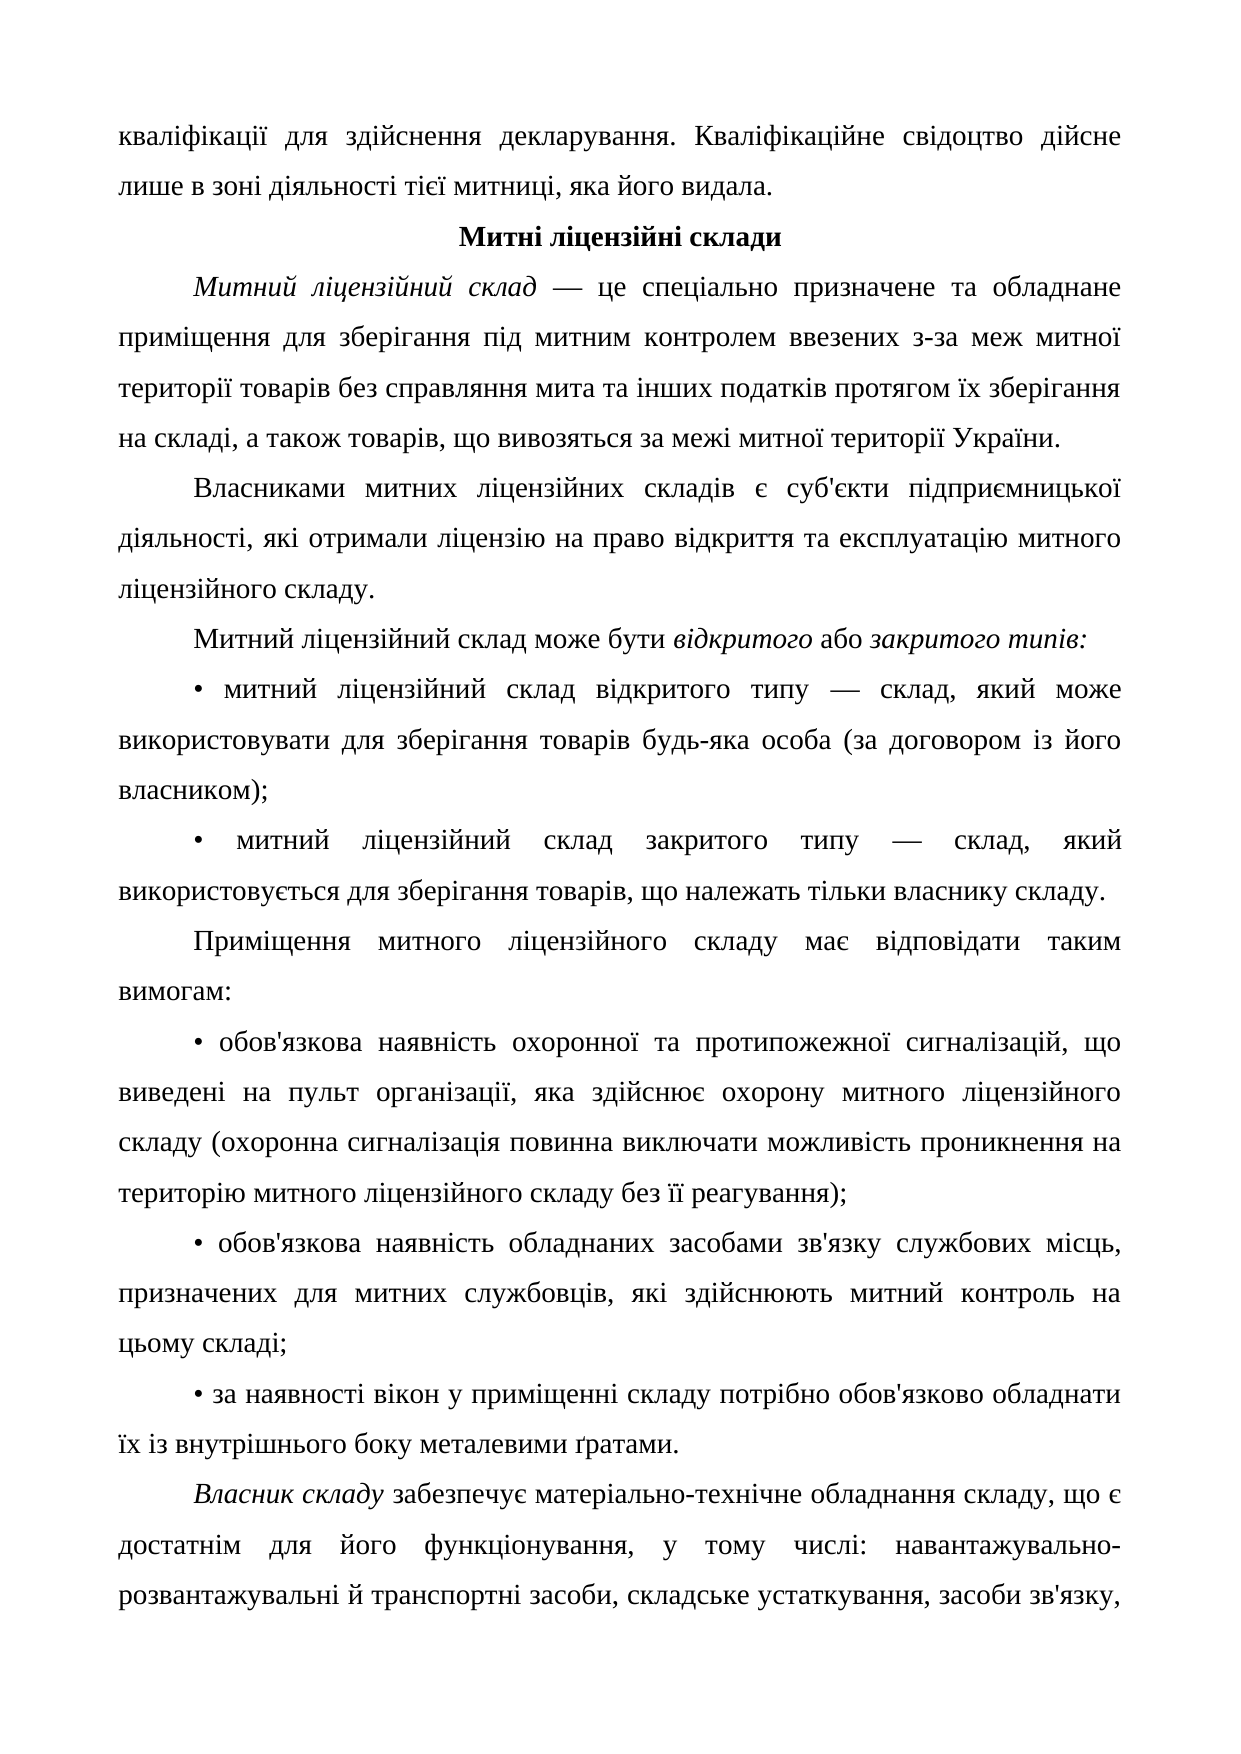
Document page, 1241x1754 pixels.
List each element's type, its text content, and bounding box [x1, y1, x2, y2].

text • обов'язкова наявність охоронної та протипожежної сигналізацій, що виведені на пульт організації, яка здійснює охорону митного ліцензійного складу (охоронна сигналізація повинна виключати можливість проникнення на територію митного ліцензійного складу без її реагування); [118, 1024, 1122, 1208]
text • митний ліцензійний склад закритого типу — склад, який використовується для зберігання товарів, що належать тільки власнику складу. [118, 822, 1122, 906]
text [118, 118, 1122, 202]
text • митний ліцензійний склад відкритого типу — склад, який може використовувати для зберігання товарів будь-яка особа (за договором із його власником); [118, 672, 1122, 806]
text Митний ліцензійний склад може бути відкритого або закритого типів: [118, 621, 1122, 655]
subtitle Митні ліцензійні склади [118, 219, 1122, 252]
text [118, 1477, 1122, 1611]
text Власниками митних ліцензійних складів є суб'єкти підприємницької діяльності, які отримали ліцензію на право відкриття та експлуатацію митного ліцензійного складу. [118, 470, 1122, 604]
text Приміщення митного ліцензійного складу має відповідати таким вимогам: [118, 923, 1122, 1007]
text Митний ліцензійний склад — це спеціально призначене та обладнане приміщення для зберігання під митним контролем ввезених з-за меж митної території товарів без справляння мита та інших податків протягом їх зберігання на складі, а також товарів, що вивозяться за межі митної території України. [118, 269, 1122, 453]
text • обов'язкова наявність обладнаних засобами зв'язку службових місць, призначених для митних службовців, які здійснюють митний контроль на цьому складі; [118, 1225, 1122, 1359]
text • за наявності вікон у приміщенні складу потрібно обов'язково обладнати їх із внутрішнього боку металевими ґратами. [118, 1376, 1122, 1460]
